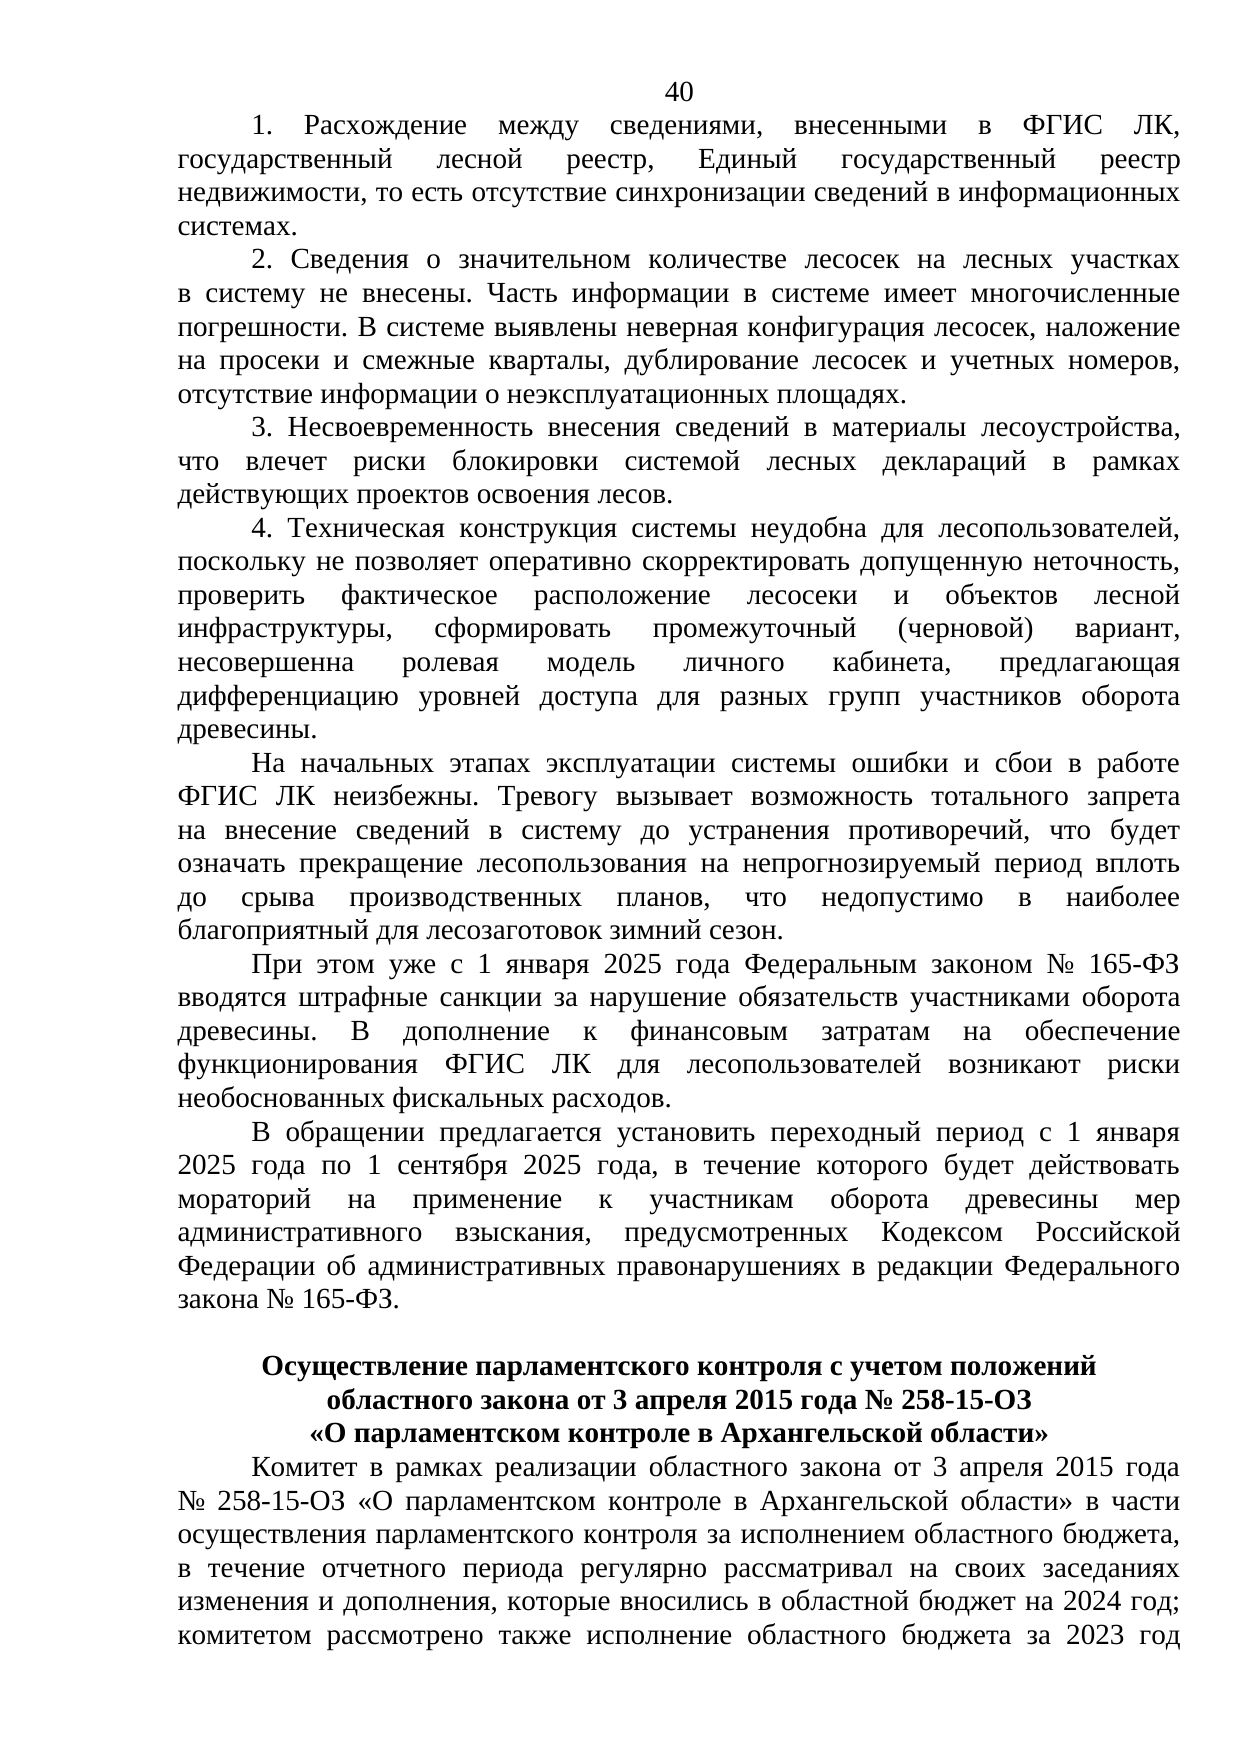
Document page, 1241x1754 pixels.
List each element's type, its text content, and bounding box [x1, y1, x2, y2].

text При этом уже с 1 января 2025 года Федеральным законом № 165-ФЗ вводятся штрафные санкции за нарушение обязательств участниками оборота древесины. В дополнение к финансовым затратам на обеспечение функционирования ФГИС ЛК для лесопользователей возникают риски необоснованных фискальных расходов. [177, 946, 1181, 1114]
text областного закона от 3 апреля 2015 года № 258-15-ОЗ [177, 1382, 1181, 1416]
text На начальных этапах эксплуатации системы ошибки и сбои в работе ФГИС ЛК неизбежны. Тревогу вызывает возможность тотального запрета на внесение сведений в систему до устранения противоречий, что будет означать прекращение лесопользования на непрогнозируемый период вплоть до срыва производственных планов, что недопустимо в наиболее благоприятный для лесозаготовок зимний сезон. [177, 745, 1181, 946]
text «О парламентском контроле в Архангельской области» [177, 1416, 1181, 1449]
text 4. Техническая конструкция системы неудобна для лесопользователей, поскольку не позволяет оперативно скорректировать допущенную неточность, проверить фактическое расположение лесосеки и объектов лесной инфраструктуры, сформировать промежуточный (черновой) вариант, несовершенна ролевая модель личного кабинета, предлагающая дифференциацию уровней доступа для разных групп участников оборота древесины. [177, 510, 1181, 745]
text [177, 1449, 1181, 1650]
text В обращении предлагается установить переходный период с 1 января 2025 года по 1 сентября 2025 года, в течение которого будет действовать мораторий на применение к участникам оборота древесины мер административного взыскания, предусмотренных Кодексом Российской Федерации об административных правонарушениях в редакции Федерального закона № 165-ФЗ. [177, 1114, 1181, 1315]
text 3. Несвоевременность внесения сведений в материалы лесоустройства, что влечет риски блокировки системой лесных деклараций в рамках действующих проектов освоения лесов. [177, 409, 1181, 510]
text Осуществление парламентского контроля с учетом положений [177, 1348, 1181, 1382]
text 2. Сведения о значительном количестве лесосек на лесных участках в систему не внесены. Часть информации в системе имеет многочисленные погрешности. В системе выявлены неверная конфигурация лесосек, наложение на просеки и смежные кварталы, дублирование лесосек и учетных номеров, отсутствие информации о неэксплуатационных площадях. [177, 242, 1181, 409]
text 1. Расхождение между сведениями, внесенными в ФГИС ЛК, государственный лесной реестр, Единый государственный реестр недвижимости, то есть отсутствие синхронизации сведений в информационных системах. [177, 107, 1181, 242]
